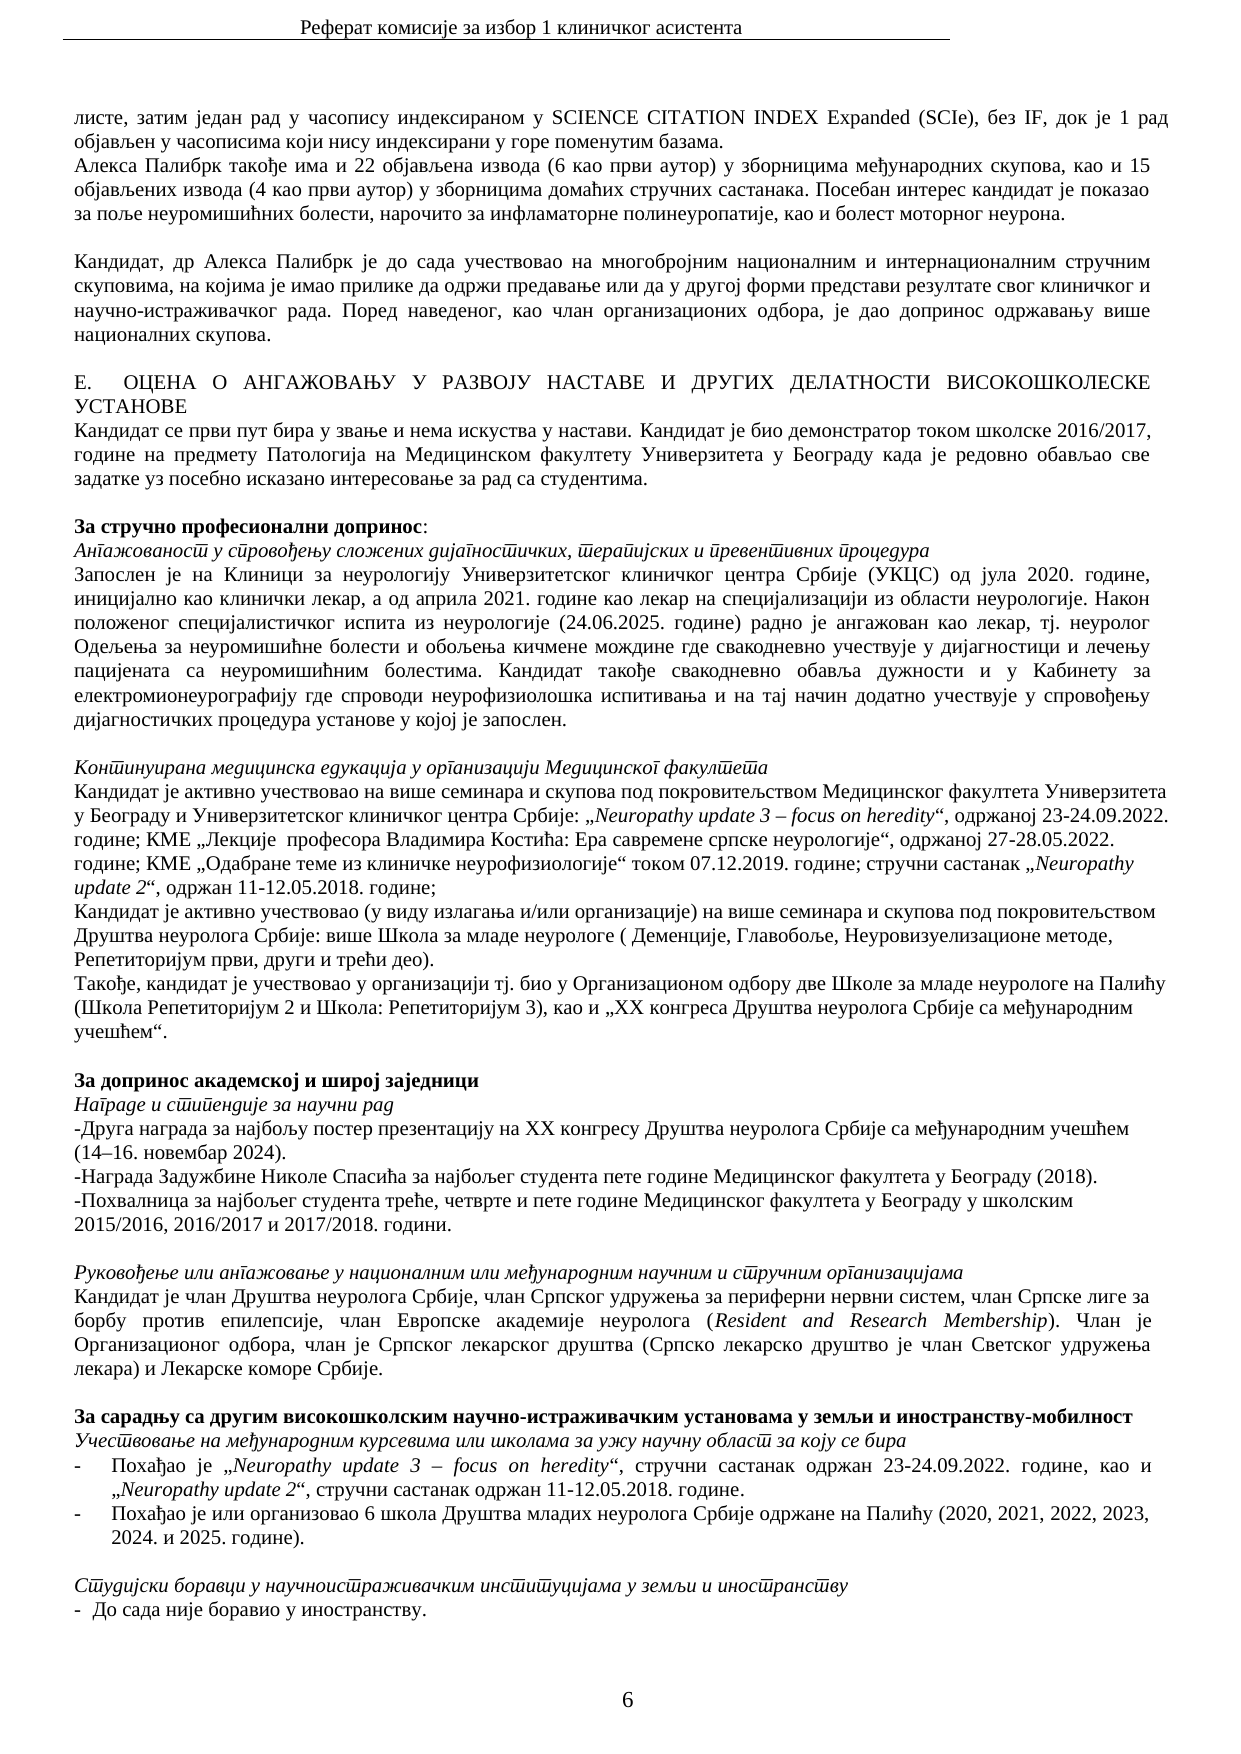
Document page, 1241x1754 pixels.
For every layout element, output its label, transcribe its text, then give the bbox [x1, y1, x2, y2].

text Запослен је на Клиници за неурологију Универзитетског клиничког центра Србије (УКЦС) од јула 2020. године, иницијално као клинички лекар, а од априла 2021. године као лекар на специјализацији из области неурологије. Након положеног специјалистичког испита из неурологије (24.06.2025. године) радно је ангажован као лекар, тј. неуролог Одељења за неуромишићне болести и обољења кичмене мождине где свакодневно учествује у дијагностици и лечењу пацијената са неуромишићним болестима. Кандидат такође свакодневно обавља дужности и у Кабинету за електромионеурографију где спроводи неурофизиолошка испитивања и на тај начин додатно учествује у спровођењу дијагностичких процедура установе у којој је запослен. [74, 562, 1152, 731]
text За сарадњу са другим високошколским научно-истраживачким установама у земљи и иностранству-мобилност [74, 1404, 1152, 1428]
text Руковођење или ангажовање у националним или међународним научним и стручним организацијама [74, 1260, 1152, 1284]
text Кандидат је активно учествовао (у виду излагања и/или организације) на више семинара и скупова под покровитељством Друштва неуролога Србије: више Школа за младе неурологе ( Деменције, Главобоље, Неуровизуелизационе методе, Репетиторијум први, други и трећи део). [74, 899, 1171, 971]
text Кандидат, др Алекса Палибрк је до сада учествовао на многобројним националним и интернационалним стручним скуповима, на којима је имао прилике да одржи предавање или да у другој форми представи резултате свог клиничког и научно-истраживачког рада. Поред наведеног, као члан организационих одбора, је дао допринос одржавању више националних скупова. [74, 249, 1152, 346]
text За допринос академској и широј заједници [74, 1067, 1152, 1092]
text Aлекса Палибрк такође има и 22 објављена извода (6 као први аутор) у зборницима међународних скупова, као и 15 објављених извода (4 као први аутор) у зборницима домаћих стручних састанака. Посебан интерес кандидат је показао за поље неуромишићних болести, нарочито за инфламаторне полинеуропатије, као и болест моторног неурона. [74, 153, 1152, 225]
list Похађао је или организовао 6 школа Друштва младих неуролога Србије одржане на Палићу (2020, 2021, 2022, 2023, 2024. и 2025. године). [74, 1501, 1152, 1549]
text Кандидат се први пут бира у звање и нема искуства у настави. Кандидат је био демонстратор током школске 2016/2017, године на предмету Патологија на Медицинском факултету Универзитета у Београду када је редовно обављао све задатке уз посебно исказано интересовање за рад са студентима. [74, 418, 1152, 490]
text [74, 105, 1171, 153]
text Ангажовaност у спровођењу сложених дијагностичких, терапијских и превентивних процедура [74, 538, 1152, 562]
text Такође, кандидат је учествовао у организацији тј. био у Организационом одбору две Школе за младе неурологе на Палићу (Школа Репетиторијум 2 и Школа: Репетиторијум 3), као и „XX конгреса Друштва неуролога Србије са међународним учешћем“. [74, 971, 1171, 1043]
text Кандидат је члан Друштва неуролога Србије, члан Српског удружења за периферни нервни систем, члан Српске лиге за борбу против епилепсије, члан Европске академије неуролога (Resident and Research Membership). Члан је Организационог одбора, члан је Српског лекарског друштва (Српско лекарско друштво је члан Светског удружења лекара) и Лекарске коморе Србије. [74, 1284, 1152, 1380]
text Награде и стипендије за научни рад [74, 1092, 1152, 1116]
text Е. ОЦЕНА О АНГАЖОВАЊУ У РАЗВОЈУ НАСТАВЕ И ДРУГИХ ДЕЛАТНОСТИ ВИСОКОШКОЛЕСКЕ УСТАНОВЕ [74, 370, 1152, 418]
list Похађао је „Neuropathy update 3 – focus on heredity“, стручни састанак одржан 23-24.09.2022. године, као и „Neuropathy update 2“, стручни састанак одржан 11-12.05.2018. године. [74, 1452, 1152, 1501]
text -Награда Задужбине Николе Спасића за најбољег студента пете године Медицинског факултета у Београду (2018). [74, 1164, 1171, 1188]
text - До сада није боравио у иностранству. [74, 1597, 1152, 1621]
text -Похвалница за најбољег студента треће, четврте и пете године Медицинског факултета у Београду у школским 2015/2016, 2016/2017 и 2017/2018. години. [74, 1188, 1171, 1236]
text Учествовање на међународним курсевима или школама за ужу научну област за коју се бира [74, 1428, 1152, 1452]
text -Друга награда за најбољу постер презентацију на XX конгресу Друштва неуролога Србије са међународним учешћем (14–16. новембар 2024). [74, 1116, 1171, 1164]
text За стручно професионални допринос: [74, 514, 1152, 538]
text Континуирана медицинска едукација у организацији Медицинског факултета [74, 755, 1152, 779]
text Кандидат је активно учествовао на више семинара и скупова под покровитељством Медицинског факултета Универзитета у Београду и Универзитетског клиничког центра Србије: „Neuropathy update 3 – focus on heredity“, одржаној 23-24.09.2022. године; КМЕ „Лекције професора Владимира Костића: Ера савремене српске неурологије“, одржаној 27-28.05.2022. године; КМЕ „Одабране теме из клиничке неурофизиологије“ током 07.12.2019. године; стручни састанак „Neuropathy update 2“, одржан 11-12.05.2018. године; [74, 779, 1171, 899]
text Студијски боравци у научноистраживачким институцијама у земљи и иностранству [74, 1573, 1152, 1597]
